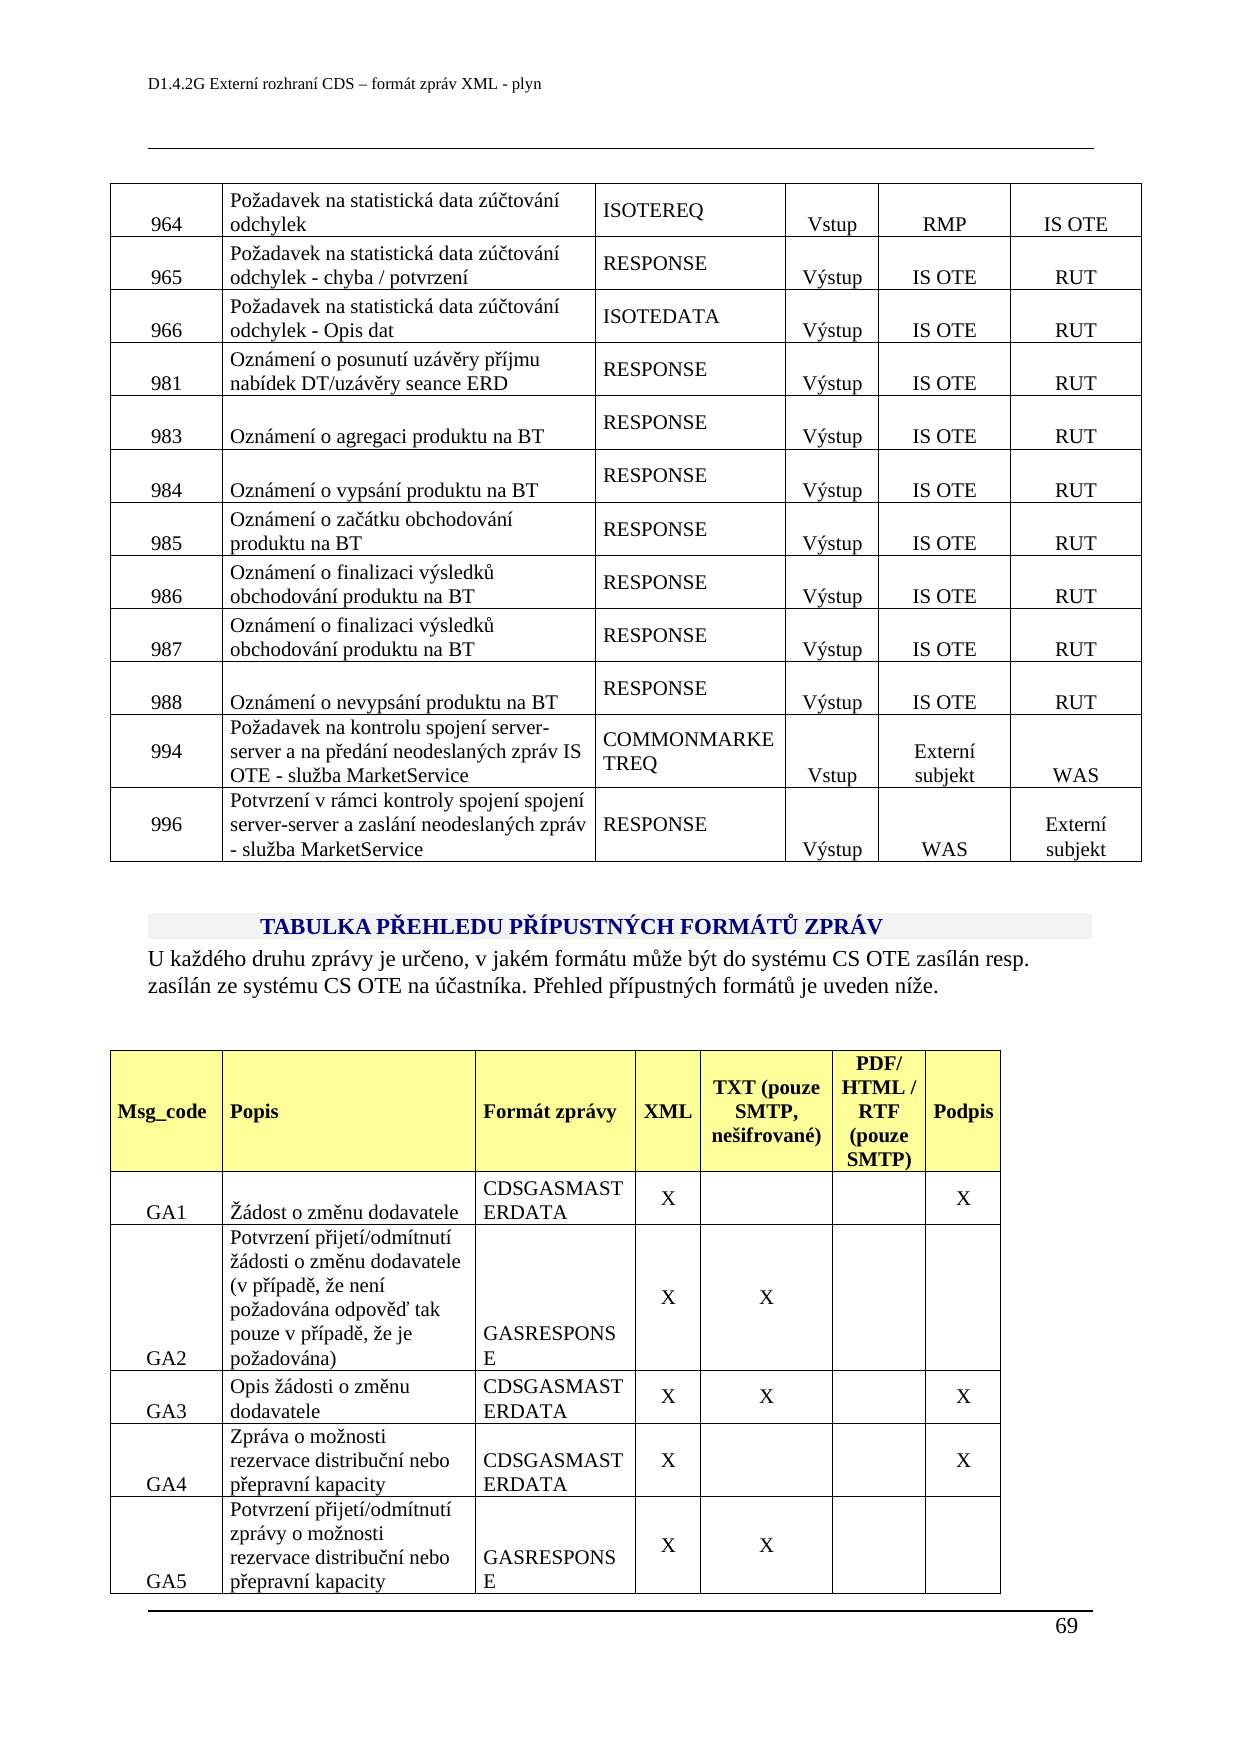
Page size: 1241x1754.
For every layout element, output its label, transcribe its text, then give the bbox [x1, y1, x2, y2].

subtitle Tabulka Přehledu přípustných formátů zpráv [148, 913, 1092, 939]
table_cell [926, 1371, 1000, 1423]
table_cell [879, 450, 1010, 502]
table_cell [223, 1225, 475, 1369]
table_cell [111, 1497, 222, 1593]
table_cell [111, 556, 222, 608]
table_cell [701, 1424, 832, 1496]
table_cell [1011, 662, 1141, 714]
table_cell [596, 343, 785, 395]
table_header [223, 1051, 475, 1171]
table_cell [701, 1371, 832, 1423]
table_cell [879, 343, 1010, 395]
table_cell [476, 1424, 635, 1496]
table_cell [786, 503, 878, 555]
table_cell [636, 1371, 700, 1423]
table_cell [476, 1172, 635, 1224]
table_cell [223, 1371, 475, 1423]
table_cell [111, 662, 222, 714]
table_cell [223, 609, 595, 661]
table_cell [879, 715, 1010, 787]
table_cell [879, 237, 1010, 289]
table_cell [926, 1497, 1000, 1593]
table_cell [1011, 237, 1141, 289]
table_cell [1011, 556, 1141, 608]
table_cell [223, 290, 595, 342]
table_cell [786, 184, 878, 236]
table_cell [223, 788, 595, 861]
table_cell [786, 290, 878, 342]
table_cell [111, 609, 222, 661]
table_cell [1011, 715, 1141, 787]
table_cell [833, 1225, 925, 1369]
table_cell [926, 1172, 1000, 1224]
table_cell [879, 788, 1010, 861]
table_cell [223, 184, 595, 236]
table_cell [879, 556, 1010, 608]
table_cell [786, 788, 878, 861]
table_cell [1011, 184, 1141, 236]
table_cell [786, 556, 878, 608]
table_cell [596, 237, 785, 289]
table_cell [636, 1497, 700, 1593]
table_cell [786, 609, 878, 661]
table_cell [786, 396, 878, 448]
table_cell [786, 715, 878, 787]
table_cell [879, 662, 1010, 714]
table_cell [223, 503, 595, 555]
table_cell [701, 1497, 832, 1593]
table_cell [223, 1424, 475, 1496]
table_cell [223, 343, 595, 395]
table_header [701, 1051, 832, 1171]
text U každého druhu zprávy je určeno, v jakém formátu může být do systému CS OTE zasílán resp. zasílán ze systému CS OTE na účastníka. Přehled přípustných formátů je uveden níže. [148, 946, 1092, 998]
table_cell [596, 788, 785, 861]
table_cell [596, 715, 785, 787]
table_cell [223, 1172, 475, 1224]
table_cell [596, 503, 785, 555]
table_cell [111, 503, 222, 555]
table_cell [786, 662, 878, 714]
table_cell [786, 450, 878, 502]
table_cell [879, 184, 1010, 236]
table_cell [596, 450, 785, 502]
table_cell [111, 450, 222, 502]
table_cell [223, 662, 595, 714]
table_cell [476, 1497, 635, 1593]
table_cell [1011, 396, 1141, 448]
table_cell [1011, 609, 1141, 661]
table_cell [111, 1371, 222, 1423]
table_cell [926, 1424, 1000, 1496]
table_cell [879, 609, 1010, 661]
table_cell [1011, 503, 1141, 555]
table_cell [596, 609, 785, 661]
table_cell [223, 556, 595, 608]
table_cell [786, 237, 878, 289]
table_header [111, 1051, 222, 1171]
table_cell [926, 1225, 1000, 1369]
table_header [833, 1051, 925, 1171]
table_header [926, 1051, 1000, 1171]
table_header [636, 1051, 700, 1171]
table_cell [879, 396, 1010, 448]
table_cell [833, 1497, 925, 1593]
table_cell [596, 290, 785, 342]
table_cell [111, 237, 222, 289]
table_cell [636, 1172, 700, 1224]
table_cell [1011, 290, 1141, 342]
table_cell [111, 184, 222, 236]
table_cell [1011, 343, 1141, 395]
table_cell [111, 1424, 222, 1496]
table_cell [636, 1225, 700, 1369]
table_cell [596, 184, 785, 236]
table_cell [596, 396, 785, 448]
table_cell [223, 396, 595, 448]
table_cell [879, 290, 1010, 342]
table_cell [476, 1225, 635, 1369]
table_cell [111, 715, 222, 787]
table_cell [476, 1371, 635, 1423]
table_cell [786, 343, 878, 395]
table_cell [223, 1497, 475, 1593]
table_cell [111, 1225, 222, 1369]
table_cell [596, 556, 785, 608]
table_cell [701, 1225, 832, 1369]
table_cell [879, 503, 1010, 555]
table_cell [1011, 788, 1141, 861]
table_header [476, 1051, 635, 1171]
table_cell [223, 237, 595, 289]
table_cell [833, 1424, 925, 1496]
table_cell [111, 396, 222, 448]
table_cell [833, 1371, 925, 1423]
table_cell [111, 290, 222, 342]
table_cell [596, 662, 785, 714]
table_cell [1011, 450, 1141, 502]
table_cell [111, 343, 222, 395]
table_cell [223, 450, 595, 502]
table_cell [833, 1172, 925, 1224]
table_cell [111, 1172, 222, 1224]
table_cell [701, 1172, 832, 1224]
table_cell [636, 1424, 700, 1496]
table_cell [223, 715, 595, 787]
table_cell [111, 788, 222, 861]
